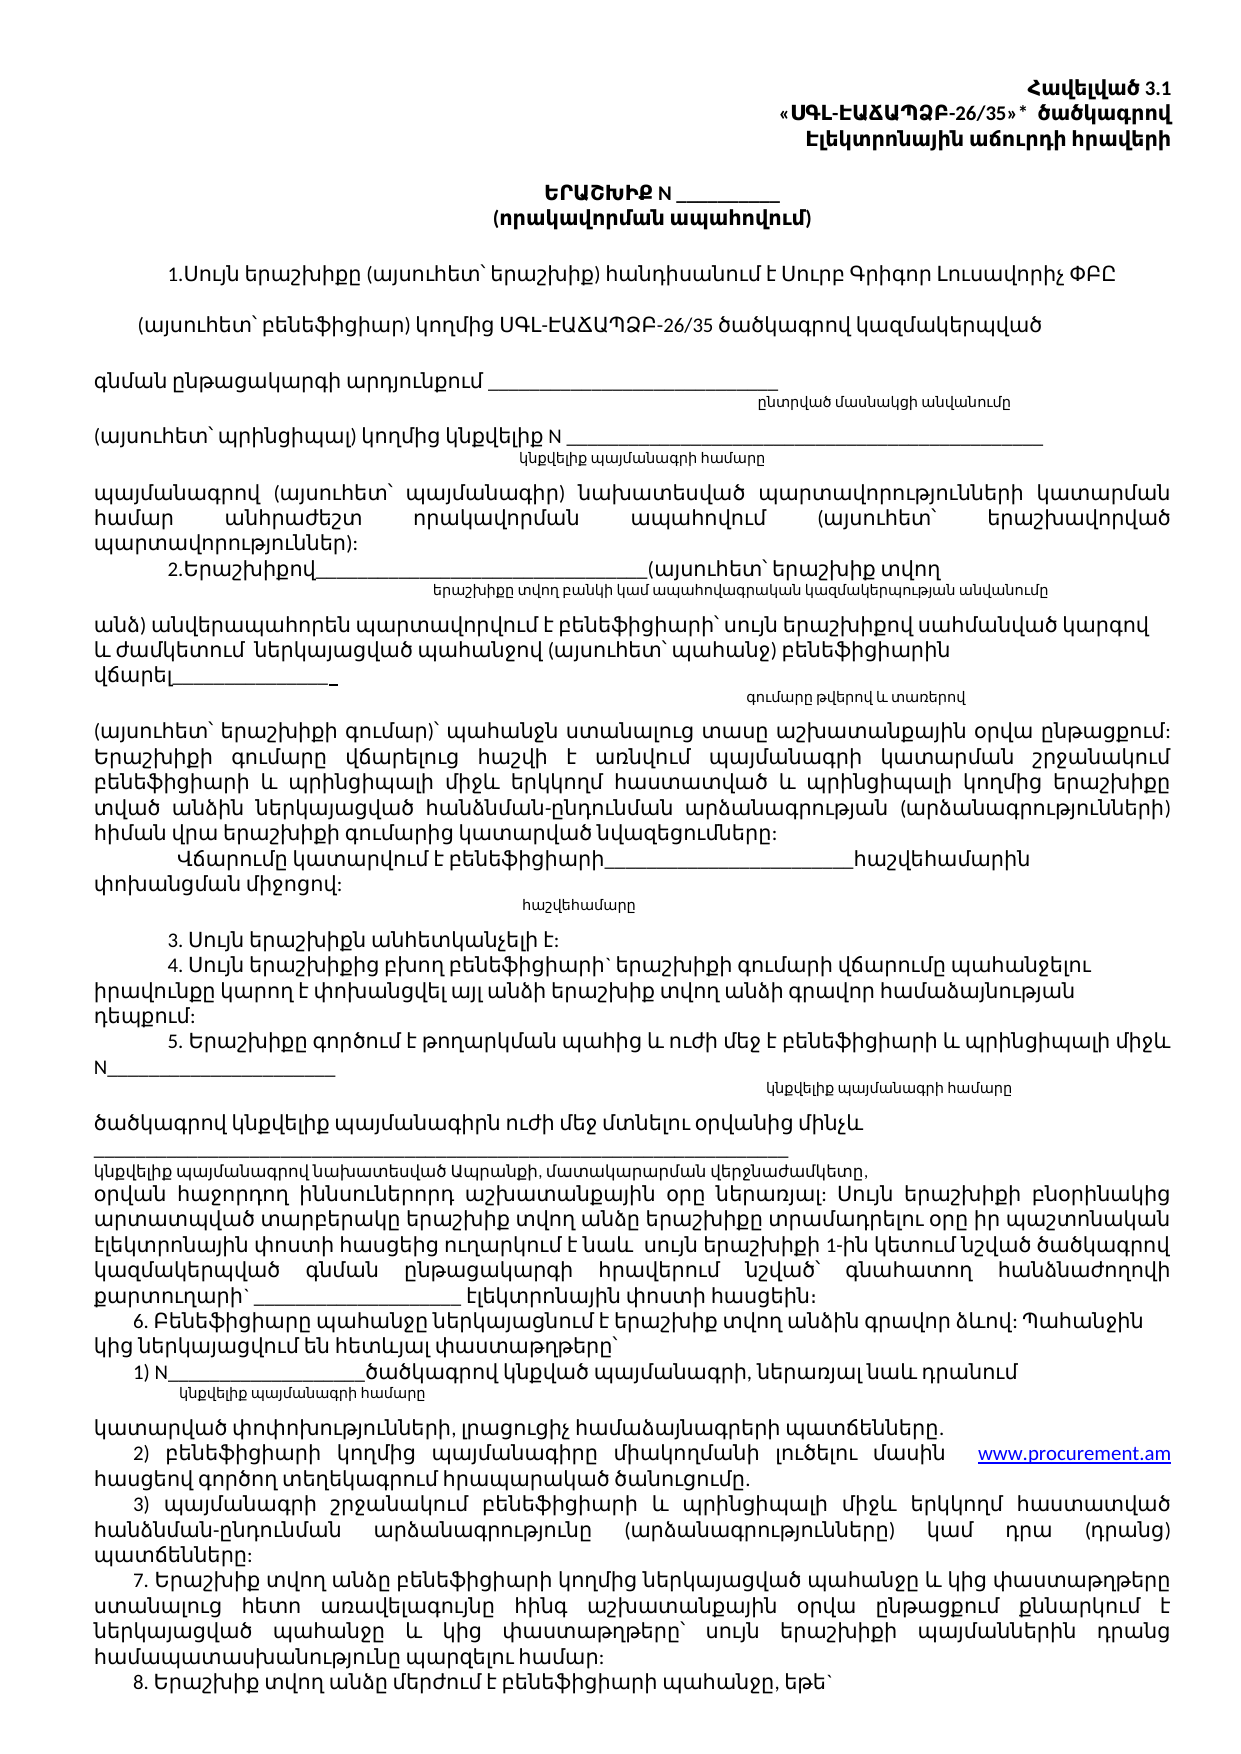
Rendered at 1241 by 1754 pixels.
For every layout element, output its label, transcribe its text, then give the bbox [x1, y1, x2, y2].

text կատարված փոփոխությունների, լրացուցիչ համաձայնագրերի պատճենները. [94, 1415, 1171, 1441]
text 7. Երաշխիք տվող անձը բենեֆիցիարի կողմից ներկայացված պահանջը և կից փաստաթղթերը ստանալուց հետո առավելագույնը հինգ աշխատանքային օրվա ընթացքում քննարկում է ներկայացված պահանջը և կից փաստաթղթերը՝ սույն երաշխիքի պայմաններին դրանց համապատասխանությունը պարզելու համար: [94, 1568, 1171, 1669]
text 1.Սույն երաշխիքը (այսուհետ՝ երաշխիք) հանդիսանում է Սուրբ Գրիգոր Լուսավորիչ ՓԲԸ [94, 261, 1171, 286]
text ընտրված մասնակցի անվանումը [94, 393, 1171, 424]
text կնքվելիք պայմանագրի համարը [94, 1384, 1171, 1415]
text գնման ընթացակարգի արդյունքում ____________________________ [94, 368, 1171, 393]
text Վճարումը կատարվում է բենեֆիցիարի________________________հաշվեհամարին փոխանցման միջոցով: [94, 846, 1171, 897]
text 6. Բենեֆիցիարը պահանջը ներկայացնում է երաշխիք տվող անձին գրավոր ձևով: Պահանջին կից ներկայացվում են հետևյալ փաստաթղթերը՝ [94, 1308, 1171, 1359]
text անձ) անվերապահորեն պարտավորվում է բենեֆիցիարի՝ սույն երաշխիքով սահմանված կարգով և ժամկետում ներկայացված պահանջով (այսուհետ՝ պահանջ) բենեֆիցիարին վճարել_______________ [94, 612, 1171, 688]
text ծածկագրով կնքվելիք պայմանագիրն ուժի մեջ մտնելու օրվանից մինչև [94, 1110, 1171, 1136]
text երաշխիքը տվող բանկի կամ ապահովագրական կազմակերպության անվանումը [94, 581, 1171, 612]
text Հավելված 3.1 [94, 75, 1171, 100]
text 1) N___________________ծածկագրով կնքված պայմանագրի, ներառյալ նաև դրանում [94, 1359, 1171, 1384]
text (այսուհետ՝ պրինցիպալ) կողմից կնքվելիք N ______________________________________________ կնքվելիք պայմանագրի համարը [94, 424, 1171, 480]
text 3) պայմանագրի շրջանակում բենեֆիցիարի և պրինցիպալի միջև երկկողմ հաստատված հանձնման-ընդունման արձանագրությունը (արձանագրությունները) կամ դրա (դրանց) պատճենները: [94, 1491, 1171, 1568]
text (այսուհետ՝ բենեֆիցիար) կողմից ՍԳԼ-ԷԱՃԱՊՁԲ-26/35 ծածկագրով կազմակերպված [94, 312, 1171, 368]
text «ՍԳԼ-ԷԱՃԱՊՁԲ-26/35»* ծածկագրով [94, 100, 1171, 126]
text կնքվելիք պայմանագրի համարը [610, 1079, 1171, 1110]
text 2) բենեֆիցիարի կողմից պայմանագիրը միակողմանի լուծելու մասին www.procurement.am հասցեով գործող տեղեկագրում հրապարակած ծանուցումը. [94, 1441, 1171, 1491]
text 8. Երաշխիք տվող անձը մերժում է բենեֆիցիարի պահանջը, եթե` [94, 1669, 1171, 1695]
text կնքվելիք պայմանագրով նախատեսված Ապրանքի, մատակարարման վերջնաժամկետը, [94, 1161, 1171, 1181]
text 5. Երաշխիքը գործում է թողարկման պահից և ուժի մեջ է բենեֆիցիարի և պրինցիպալի միջև N______________________ [94, 1029, 1171, 1079]
text 2.Երաշխիքով________________________________(այսուհետ՝ երաշխիք տվող [94, 556, 1171, 581]
text գումարը թվերով և տառերով [241, 688, 1171, 719]
text 4. Սույն երաշխիքից բխող բենեֆիցիարի` երաշխիքի գումարի վճարումը պահանջելու իրավունքը կարող է փոխանցվել այլ անձի երաշխիք տվող անձի գրավոր համաձայնության դեպքում: [94, 952, 1171, 1029]
text ԵՐԱՇԽԻՔ N __________ [94, 180, 1171, 205]
text օրվան հաջորդող իննսուներորդ աշխատանքային օրը ներառյալ: Սույն երաշխիքի բնօրինակից արտատպված տարբերակը երաշխիք տվող անձը երաշխիքը տրամադրելու օրը իր պաշտոնական էլեկտրոնային փոստի հասցեից ուղարկում է նաև սույն երաշխիքի 1-ին կետում նշված ծածկագրով կազմակերպված գնման ընթացակարգի հրավերում նշված՝ գնահատող հանձնաժողովի քարտուղարի` ____________________ էլեկտրոնային փոստի հասցեին։ [94, 1181, 1171, 1308]
text ___________________________________________________________________ [94, 1136, 1171, 1161]
text Էլեկտրոնային աճուրդի հրավերի [94, 126, 1171, 151]
text 3. Սույն երաշխիքն անհետկանչելի է: [94, 927, 1171, 952]
text (որակավորման ապահովում) [94, 205, 1171, 231]
text (այսուհետ՝ երաշխիքի գումար)՝ պահանջն ստանալուց տասը աշխատանքային օրվա ընթացքում: Երաշխիքի գումարը վճարելուց հաշվի է առնվում պայմանագրի կատարման շրջանակում բենեֆիցիարի և պրինցիպալի միջև երկկողմ հաստատված և պրինցիպալի կողմից երաշխիքը տված անձին ներկայացված հանձնման-ընդունման արձանագրության (արձանագրությունների) հիման վրա երաշխիքի գումարից կատարված նվազեցումները: [94, 719, 1171, 846]
text հաշվեհամարը [167, 897, 1171, 927]
text պայմանագրով (այսուհետ՝ պայմանագիր) նախատեսված պարտավորությունների կատարման համար անհրաժեշտ որակավորման ապահովում (այսուհետ՝ երաշխավորված պարտավորություններ): [94, 480, 1171, 556]
